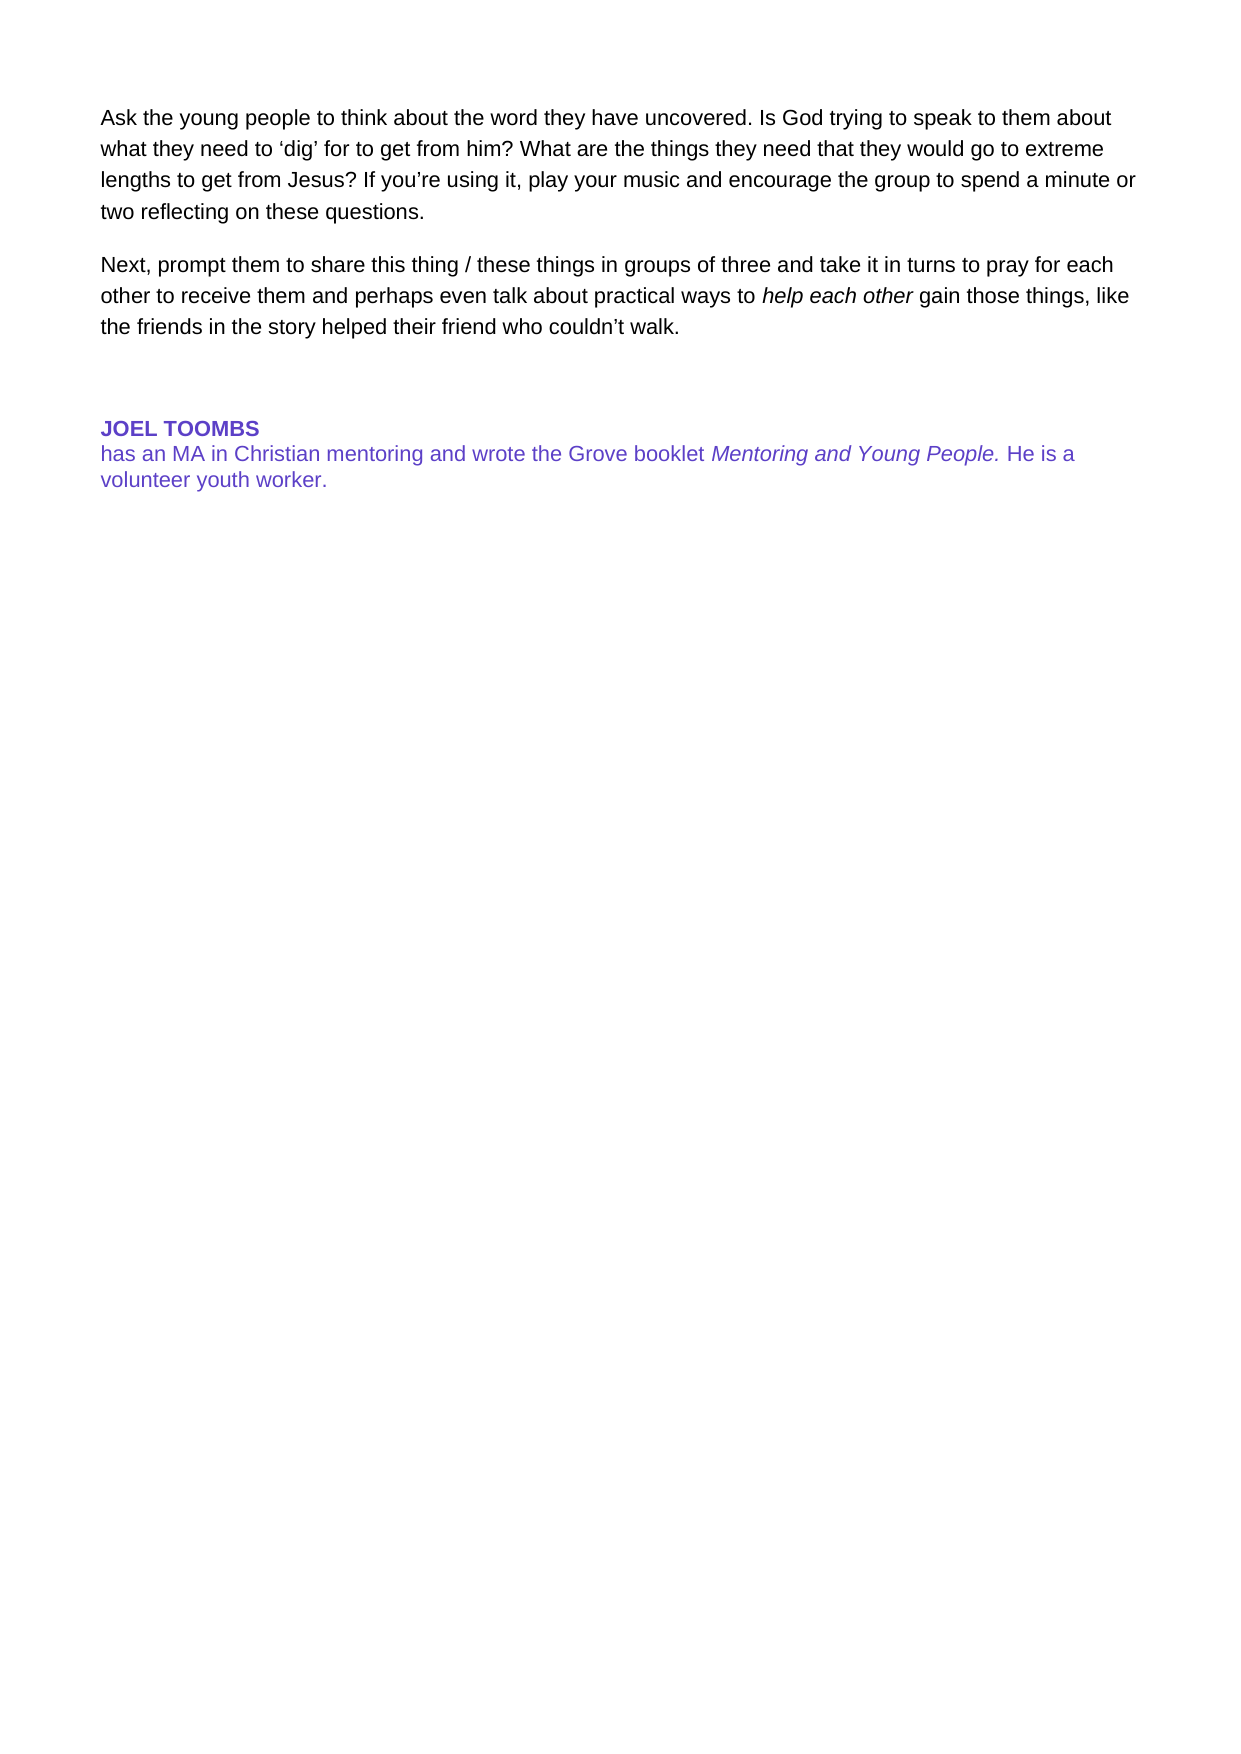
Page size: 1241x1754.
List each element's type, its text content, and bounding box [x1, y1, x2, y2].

text Next, prompt them to share this thing / these things in groups of three and take it in turns to pray for each other to receive them and perhaps even talk about practical ways to help each other gain those things, like the friends in the story helped their friend who couldn’t walk. [100, 247, 1140, 341]
text JOEL TOOMBS [100, 416, 1140, 441]
text has an MA in Christian mentoring and wrote the Grove booklet Mentoring and Young People. He is a volunteer youth worker. [100, 441, 1140, 492]
text Ask the young people to think about the word they have uncovered. Is God trying to speak to them about what they need to ‘dig’ for to get from him? What are the things they need that they would go to extreme lengths to get from Jesus? If you’re using it, play your music and encourage the group to spend a minute or two reflecting on these questions. [100, 100, 1140, 225]
